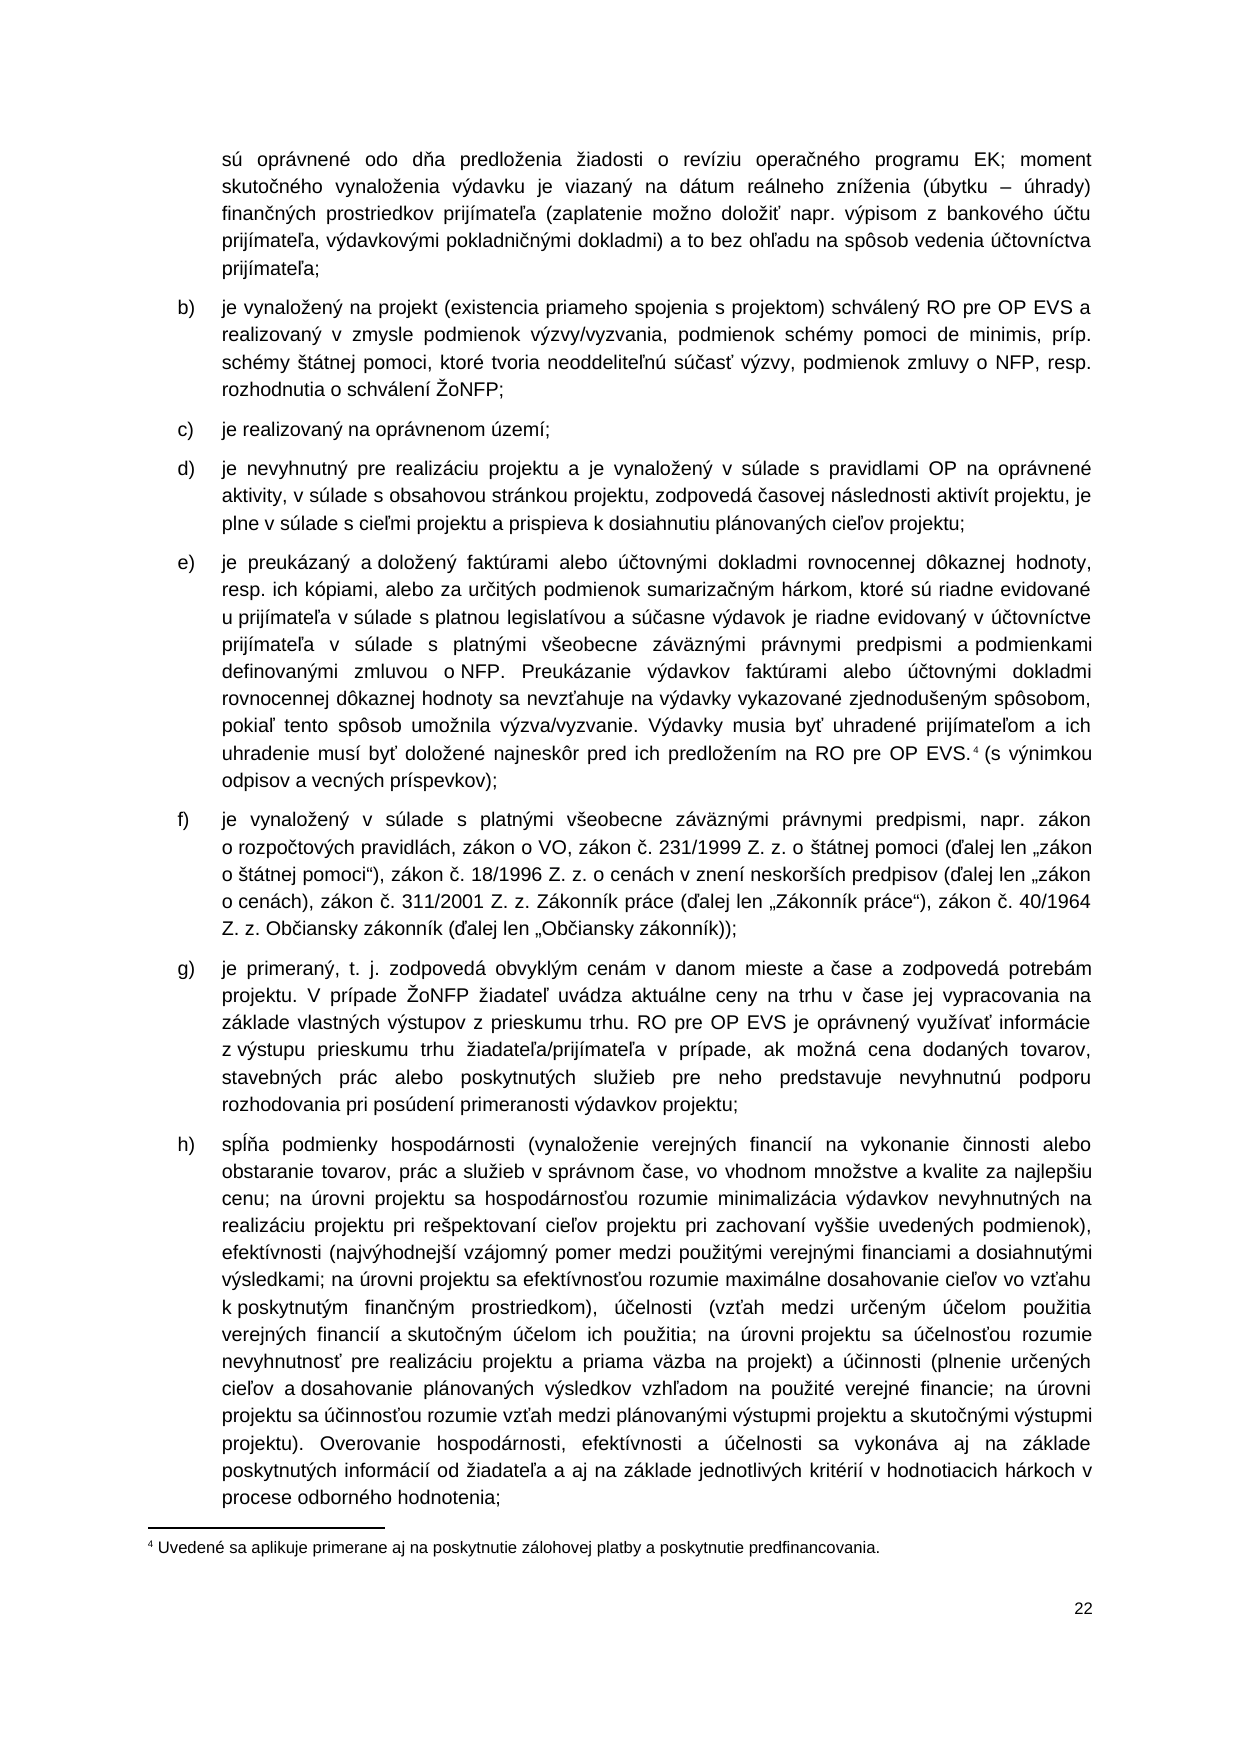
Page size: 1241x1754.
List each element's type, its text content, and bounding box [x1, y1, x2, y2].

list je nevyhnutný pre realizáciu projektu a je vynaložený v súlade s pravidlami OP na oprávnené aktivity, v súlade s obsahovou stránkou projektu, zodpovedá časovej následnosti aktivít projektu, je plne v súlade s cieľmi projektu a prispieva k dosiahnutiu plánovaných cieľov projektu; [177, 457, 1092, 534]
list je preukázaný a doložený faktúrami alebo účtovnými dokladmi rovnocennej dôkaznej hodnoty, resp. ich kópiami, alebo za určitých podmienok sumarizačným hárkom, ktoré sú riadne evidované u prijímateľa v súlade s platnou legislatívou a súčasne výdavok je riadne evidovaný v účtovníctve prijímateľa v súlade s platnými všeobecne záväznými právnymi predpismi a podmienkami definovanými zmluvou o NFP. Preukázanie výdavkov faktúrami alebo účtovnými dokladmi rovnocennej dôkaznej hodnoty sa nevzťahuje na výdavky vykazované zjednodušeným spôsobom, pokiaľ tento spôsob umožnila výzva/vyzvanie. Výdavky musia byť uhradené prijímateľom a ich uhradenie musí byť doložené najneskôr pred ich predložením na RO pre OP EVS. (s výnimkou odpisov a vecných príspevkov); [177, 551, 1092, 791]
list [177, 148, 1092, 279]
list je realizovaný na oprávnenom území; [177, 417, 1092, 440]
list je vynaložený na projekt (existencia priameho spojenia s projektom) schválený RO pre OP EVS a realizovaný v zmysle podmienok výzvy/vyzvania, podmienok schémy pomoci de minimis, príp. schémy štátnej pomoci, ktoré tvoria neoddeliteľnú súčasť výzvy, podmienok zmluvy o NFP, resp. rozhodnutia o schválení ŽoNFP; [177, 296, 1092, 400]
list je primeraný, t. j. zodpovedá obvyklým cenám v danom mieste a čase a zodpovedá potrebám projektu. V prípade ŽoNFP žiadateľ uvádza aktuálne ceny na trhu v čase jej vypracovania na základe vlastných výstupov z prieskumu trhu. RO pre OP EVS je oprávnený využívať informácie z výstupu prieskumu trhu žiadateľa/prijímateľa v prípade, ak možná cena dodaných tovarov, stavebných prác alebo poskytnutých služieb pre neho predstavuje nevyhnutnú podporu rozhodovania pri posúdení primeranosti výdavkov projektu; [177, 957, 1092, 1115]
list je vynaložený v súlade s platnými všeobecne záväznými právnymi predpismi, napr. zákon o rozpočtových pravidlách, zákon o VO, zákon č. 231/1999 Z. z. o štátnej pomoci (ďalej len „zákon o štátnej pomoci“), zákon č. 18/1996 Z. z. o cenách v znení neskorších predpisov (ďalej len „zákon o cenách), zákon č. 311/2001 Z. z. Zákonník práce (ďalej len „Zákonník práce“), zákon č. 40/1964 Z. z. Občiansky zákonník (ďalej len „Občiansky zákonník)); [177, 808, 1092, 940]
list spĺňa podmienky hospodárnosti (vynaloženie verejných financií na vykonanie činnosti alebo obstaranie tovarov, prác a služieb v správnom čase, vo vhodnom množstve a kvalite za najlepšiu cenu; na úrovni projektu sa hospodárnosťou rozumie minimalizácia výdavkov nevyhnutných na realizáciu projektu pri rešpektovaní cieľov projektu pri zachovaní vyššie uvedených podmienok), efektívnosti (najvýhodnejší vzájomný pomer medzi použitými verejnými financiami a dosiahnutými výsledkami; na úrovni projektu sa efektívnosťou rozumie maximálne dosahovanie cieľov vo vzťahu k poskytnutým finančným prostriedkom), účelnosti (vzťah medzi určeným účelom použitia verejných financií a skutočným účelom ich použitia; na úrovni projektu sa účelnosťou rozumie nevyhnutnosť pre realizáciu projektu a priama väzba na projekt) a účinnosti (plnenie určených cieľov a dosahovanie plánovaných výsledkov vzhľadom na použité verejné financie; na úrovni projektu sa účinnosťou rozumie vzťah medzi plánovanými výstupmi projektu a skutočnými výstupmi projektu). Overovanie hospodárnosti, efektívnosti a účelnosti sa vykonáva aj na základe poskytnutých informácií od žiadateľa a aj na základe jednotlivých kritérií v hodnotiacich hárkoch v procese odborného hodnotenia; [177, 1132, 1092, 1508]
